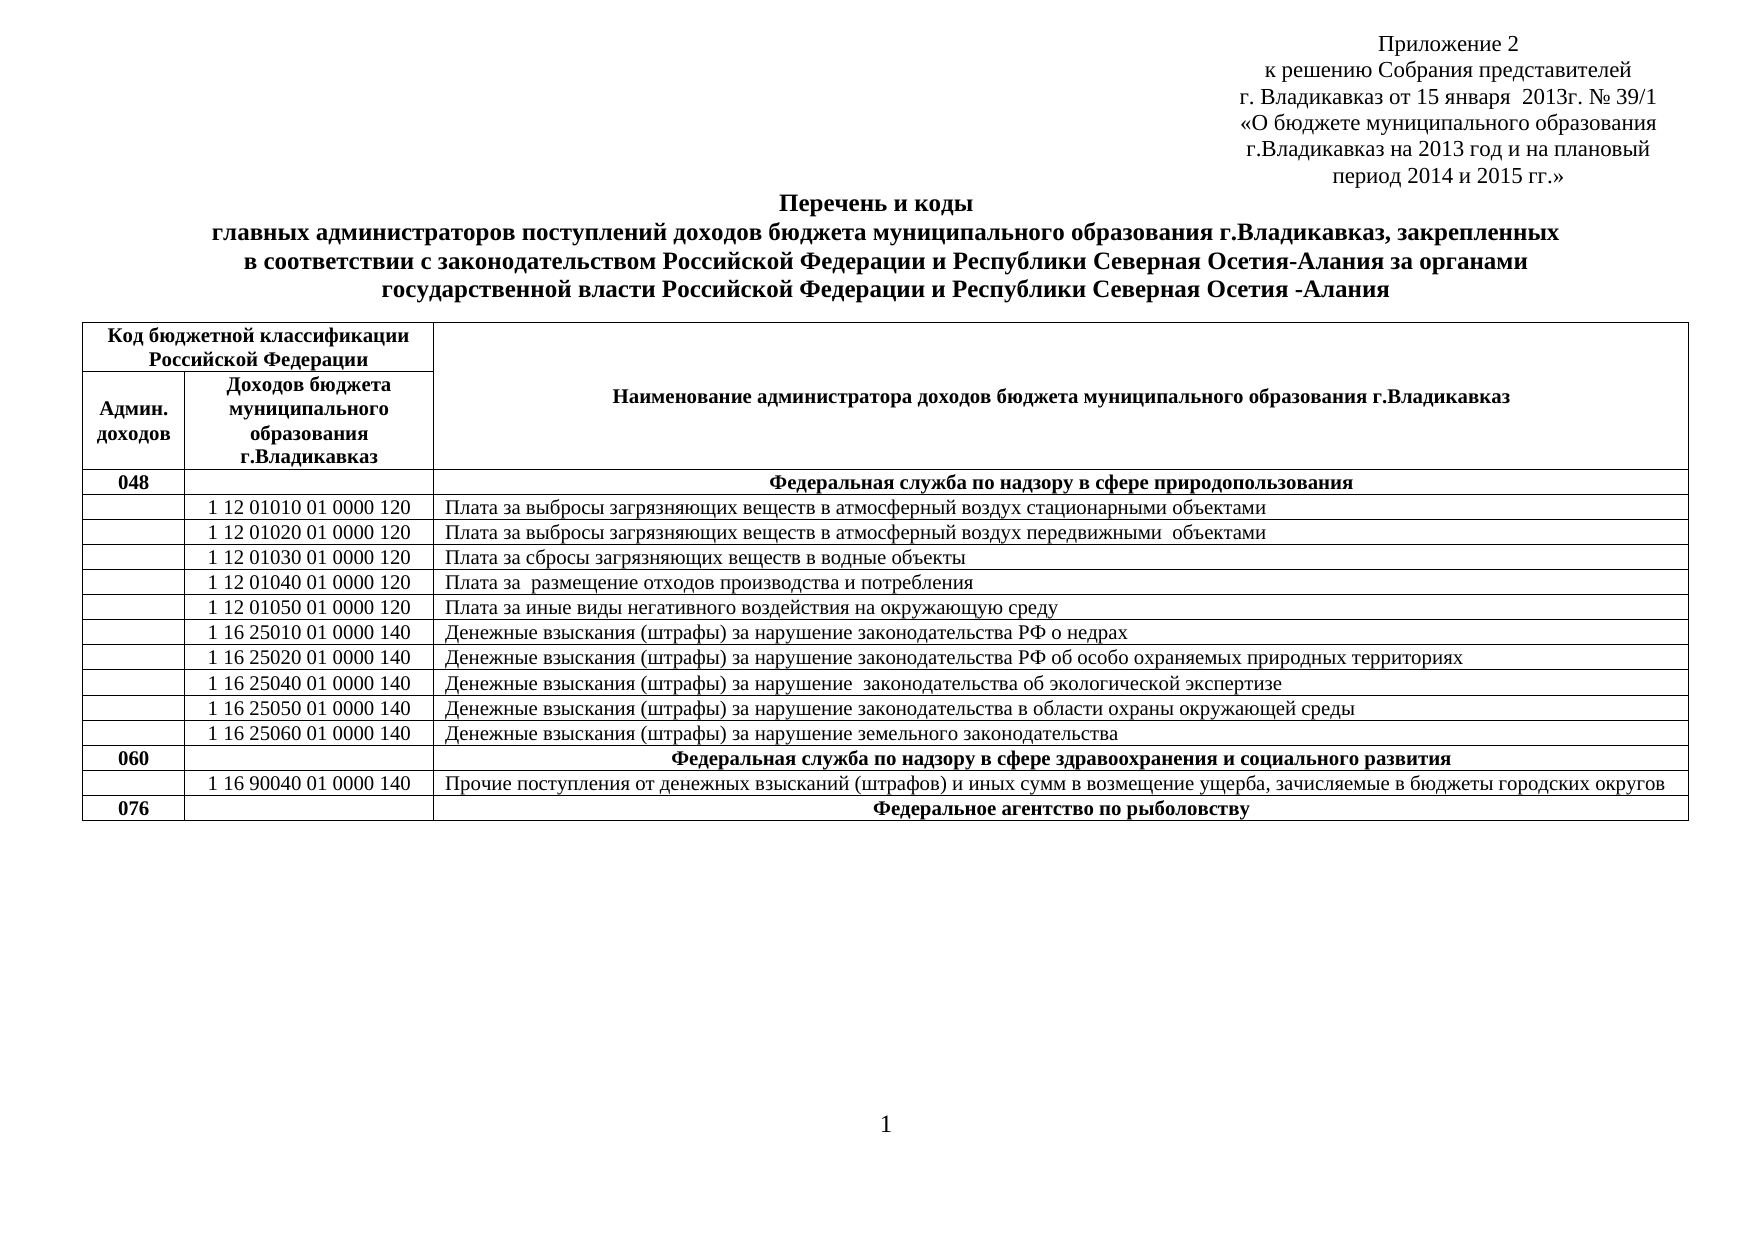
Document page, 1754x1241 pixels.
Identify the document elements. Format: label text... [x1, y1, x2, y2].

table_cell Плата за выбросы загрязняющих веществ в атмосферный воздух стационарными объектами [434, 495, 1688, 519]
text «О бюджете муниципального образования [1166, 109, 1730, 136]
table_cell [185, 746, 433, 770]
table_cell [83, 620, 184, 644]
table_header Наименование администратора доходов бюджета муниципального образования г.Владикавказ [434, 323, 1688, 468]
table_cell 048 [83, 470, 184, 494]
text главных администраторов поступлений доходов бюджета муниципального образования г.Владикавказ, закрепленных [41, 217, 1730, 246]
table_cell [83, 645, 184, 669]
text г. Владикавказ от 15 января 2013г. № 39/1 [1166, 83, 1730, 109]
table_cell [83, 595, 184, 619]
table_cell [83, 771, 184, 795]
table_cell 1 12 01020 01 0000 120 [185, 520, 433, 544]
table_cell [83, 520, 184, 544]
table_cell Денежные взыскания (штрафы) за нарушение законодательства РФ об особо охраняемых природных территориях [434, 645, 1688, 669]
table_cell Доходов бюджета муниципального образования г.Владикавказ [185, 372, 433, 468]
table_cell Плата за сбросы загрязняющих веществ в водные объекты [434, 545, 1688, 569]
table_cell 1 12 01030 01 0000 120 [185, 545, 433, 569]
text г.Владикавказ на 2013 год и на плановый [1166, 136, 1730, 162]
table_cell Админ. доходов [83, 372, 184, 468]
table_cell 1 16 25020 01 0000 140 [185, 645, 433, 669]
table_cell 1 12 01040 01 0000 120 [185, 570, 433, 594]
table_cell Плата за выбросы загрязняющих веществ в атмосферный воздух передвижными объектами [434, 520, 1688, 544]
table_cell [83, 495, 184, 519]
text государственной власти Российской Федерации и Республики Северная Осетия -Алания [41, 274, 1730, 303]
table_cell [83, 570, 184, 594]
text Приложение 2 [1166, 30, 1730, 56]
table_cell 1 12 01050 01 0000 120 [185, 595, 433, 619]
table_cell [185, 470, 433, 494]
table_cell 1 16 25040 01 0000 140 [185, 670, 433, 694]
table_cell Денежные взыскания (штрафы) за нарушение земельного законодательства [434, 721, 1688, 745]
table_cell [185, 796, 433, 820]
table_cell Федеральная служба по надзору в сфере природопользования [434, 470, 1688, 494]
table_cell 1 16 90040 01 0000 140 [185, 771, 433, 795]
table_cell Денежные взыскания (штрафы) за нарушение законодательства РФ о недрах [434, 620, 1688, 644]
table_cell [83, 721, 184, 745]
table_cell 1 16 25010 01 0000 140 [185, 620, 433, 644]
table_cell [83, 696, 184, 719]
text период 2014 и 2015 гг.» [1166, 162, 1730, 188]
table_cell Денежные взыскания (штрафы) за нарушение законодательства в области охраны окружающей среды [434, 696, 1688, 719]
table_cell 060 [83, 746, 184, 770]
table_cell Плата за иные виды негативного воздействия на окружающую среду [434, 595, 1688, 619]
table_cell [83, 545, 184, 569]
text в соответствии с законодательством Российской Федерации и Республики Северная Осетия-Алания за органами [41, 246, 1730, 274]
table_cell 1 16 25060 01 0000 140 [185, 721, 433, 745]
table_cell Денежные взыскания (штрафы) за нарушение законодательства об экологической экспертизе [434, 670, 1688, 694]
text к решению Собрания представителей [1166, 56, 1730, 83]
table_cell 1 12 01010 01 0000 120 [185, 495, 433, 519]
table_cell Федеральное агентство по рыболовству [434, 796, 1688, 820]
table_cell [83, 670, 184, 694]
table_cell 1 16 25050 01 0000 140 [185, 696, 433, 719]
table_cell Плата за размещение отходов производства и потребления [434, 570, 1688, 594]
table_cell Прочие поступления от денежных взысканий (штрафов) и иных сумм в возмещение ущерба, зачисляемые в бюджеты городских округов [434, 771, 1688, 795]
table_cell Федеральная служба по надзору в сфере здравоохранения и социального развития [434, 746, 1688, 770]
table_cell 076 [83, 796, 184, 820]
text Перечень и коды [705, 188, 1730, 217]
table_header Код бюджетной классификации Российской Федерации [83, 323, 433, 371]
